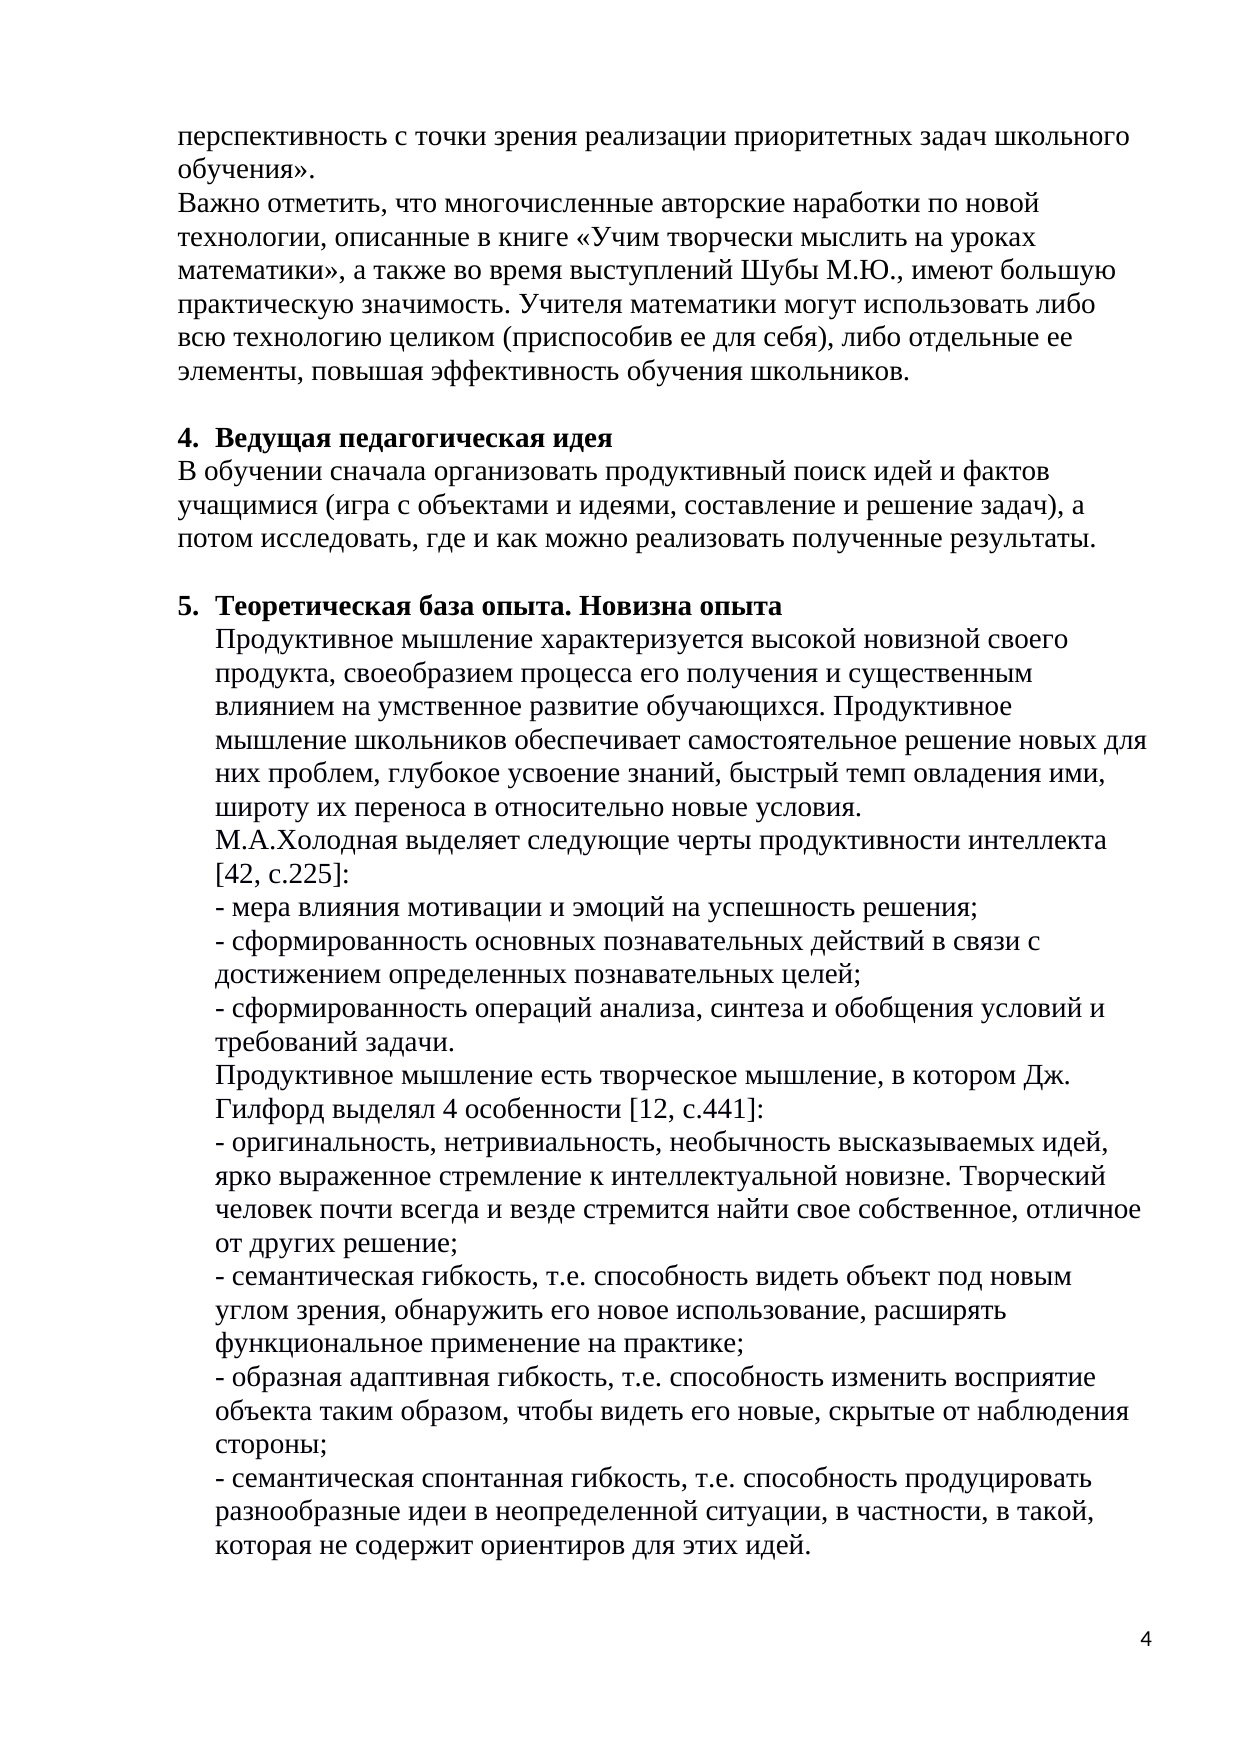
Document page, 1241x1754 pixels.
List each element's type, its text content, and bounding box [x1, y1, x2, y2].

text М.А.Холодная выделяет следующие черты продуктивности интеллекта [42, c.225]: [215, 822, 1152, 889]
text - сформированность операций анализа, синтеза и обобщения условий и требований задачи. [215, 990, 1152, 1057]
text В обучении сначала организовать продуктивный поиск идей и фактов учащимися (игра с объектами и идеями, составление и решение задач), а потом исследовать, где и как можно реализовать полученные результаты. [177, 453, 1152, 554]
text Важно отметить, что многочисленные авторские наработки по новой технологии, описанные в книге «Учим творчески мыслить на уроках математики», а также во время выступлений Шубы М.Ю., имеют большую практическую значимость. Учителя математики могут использовать либо всю технологию целиком (приспособив ее для себя), либо отдельные ее элементы, повышая эффективность обучения школьников. [177, 185, 1152, 386]
text Продуктивное мышление характеризуется высокой новизной своего продукта, своеобразием процесса его получения и существенным влиянием на умственное развитие обучающихся. Продуктивное мышление школьников обеспечивает самостоятельное решение новых для них проблем, глубокое усвоение знаний, быстрый темп овладения ими, широту их переноса в относительно новые условия. [215, 621, 1152, 822]
text - сформированность основных познавательных действий в связи с достижением определенных познавательных целей; [215, 923, 1152, 990]
list Ведущая педагогическая идея [177, 420, 1152, 453]
text - оригинальность, нетривиальность, необычность высказываемых идей, ярко выраженное стремление к интеллектуальной новизне. Творческий человек почти всегда и везде стремится найти свое собственное, отличное от других решение; [215, 1124, 1152, 1258]
text - мера влияния мотивации и эмоций на успешность решения; [215, 889, 1152, 923]
text - семантическая гибкость, т.е. способность видеть объект под новым углом зрения, обнаружить его новое использование, расширять функциональное применение на практике; [215, 1258, 1152, 1359]
list Теоретическая база опыта. Новизна опыта [177, 588, 1152, 621]
text - образная адаптивная гибкость, т.е. способность изменить восприятие объекта таким образом, чтобы видеть его новые, скрытые от наблюдения стороны; [215, 1359, 1152, 1460]
text Продуктивное мышление есть творческое мышление, в котором Дж. Гилфорд выделял 4 особенности [12, c.441]: [215, 1057, 1152, 1124]
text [177, 118, 1152, 185]
text - семантическая спонтанная гибкость, т.е. способность продуцировать разнообразные идеи в неопределенной ситуации, в частности, в такой, которая не содержит ориентиров для этих идей. [215, 1460, 1152, 1560]
